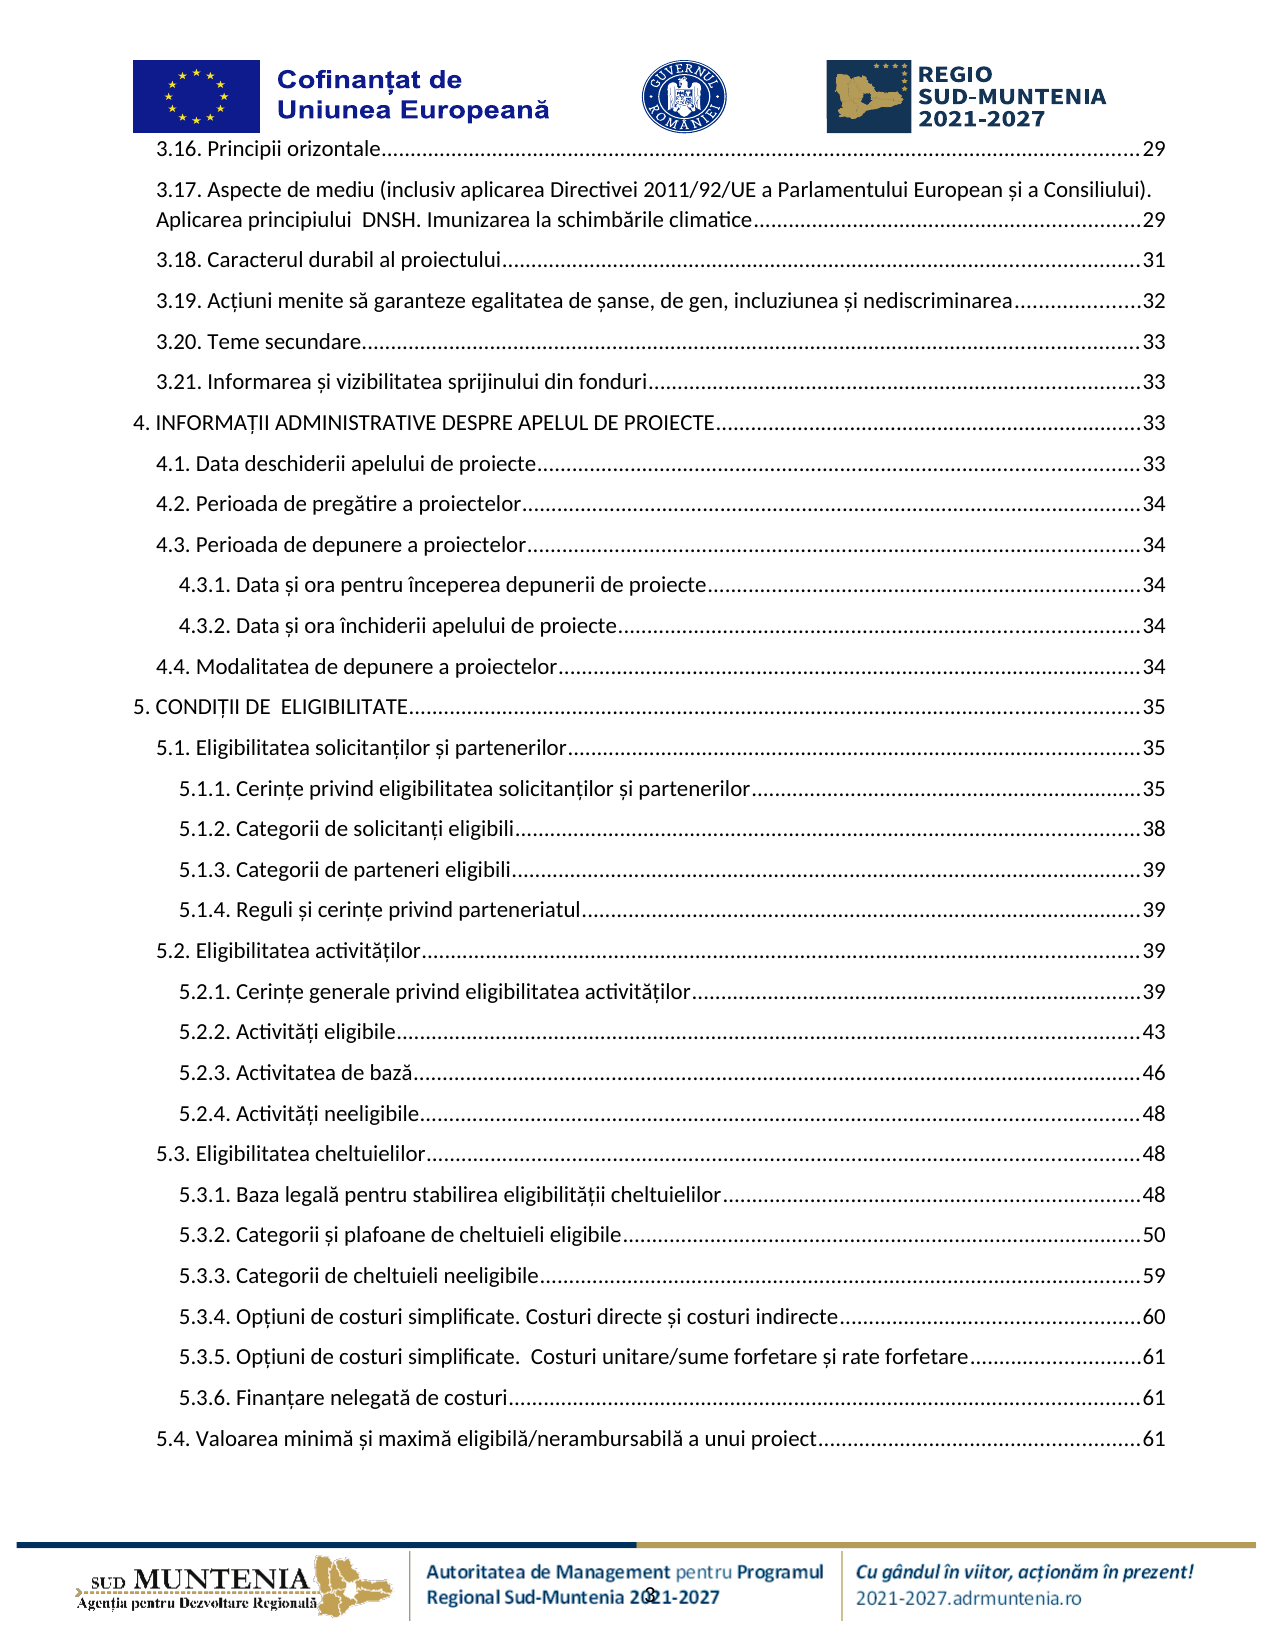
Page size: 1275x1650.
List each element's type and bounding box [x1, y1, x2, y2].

picture [16, 1542, 1257, 1622]
